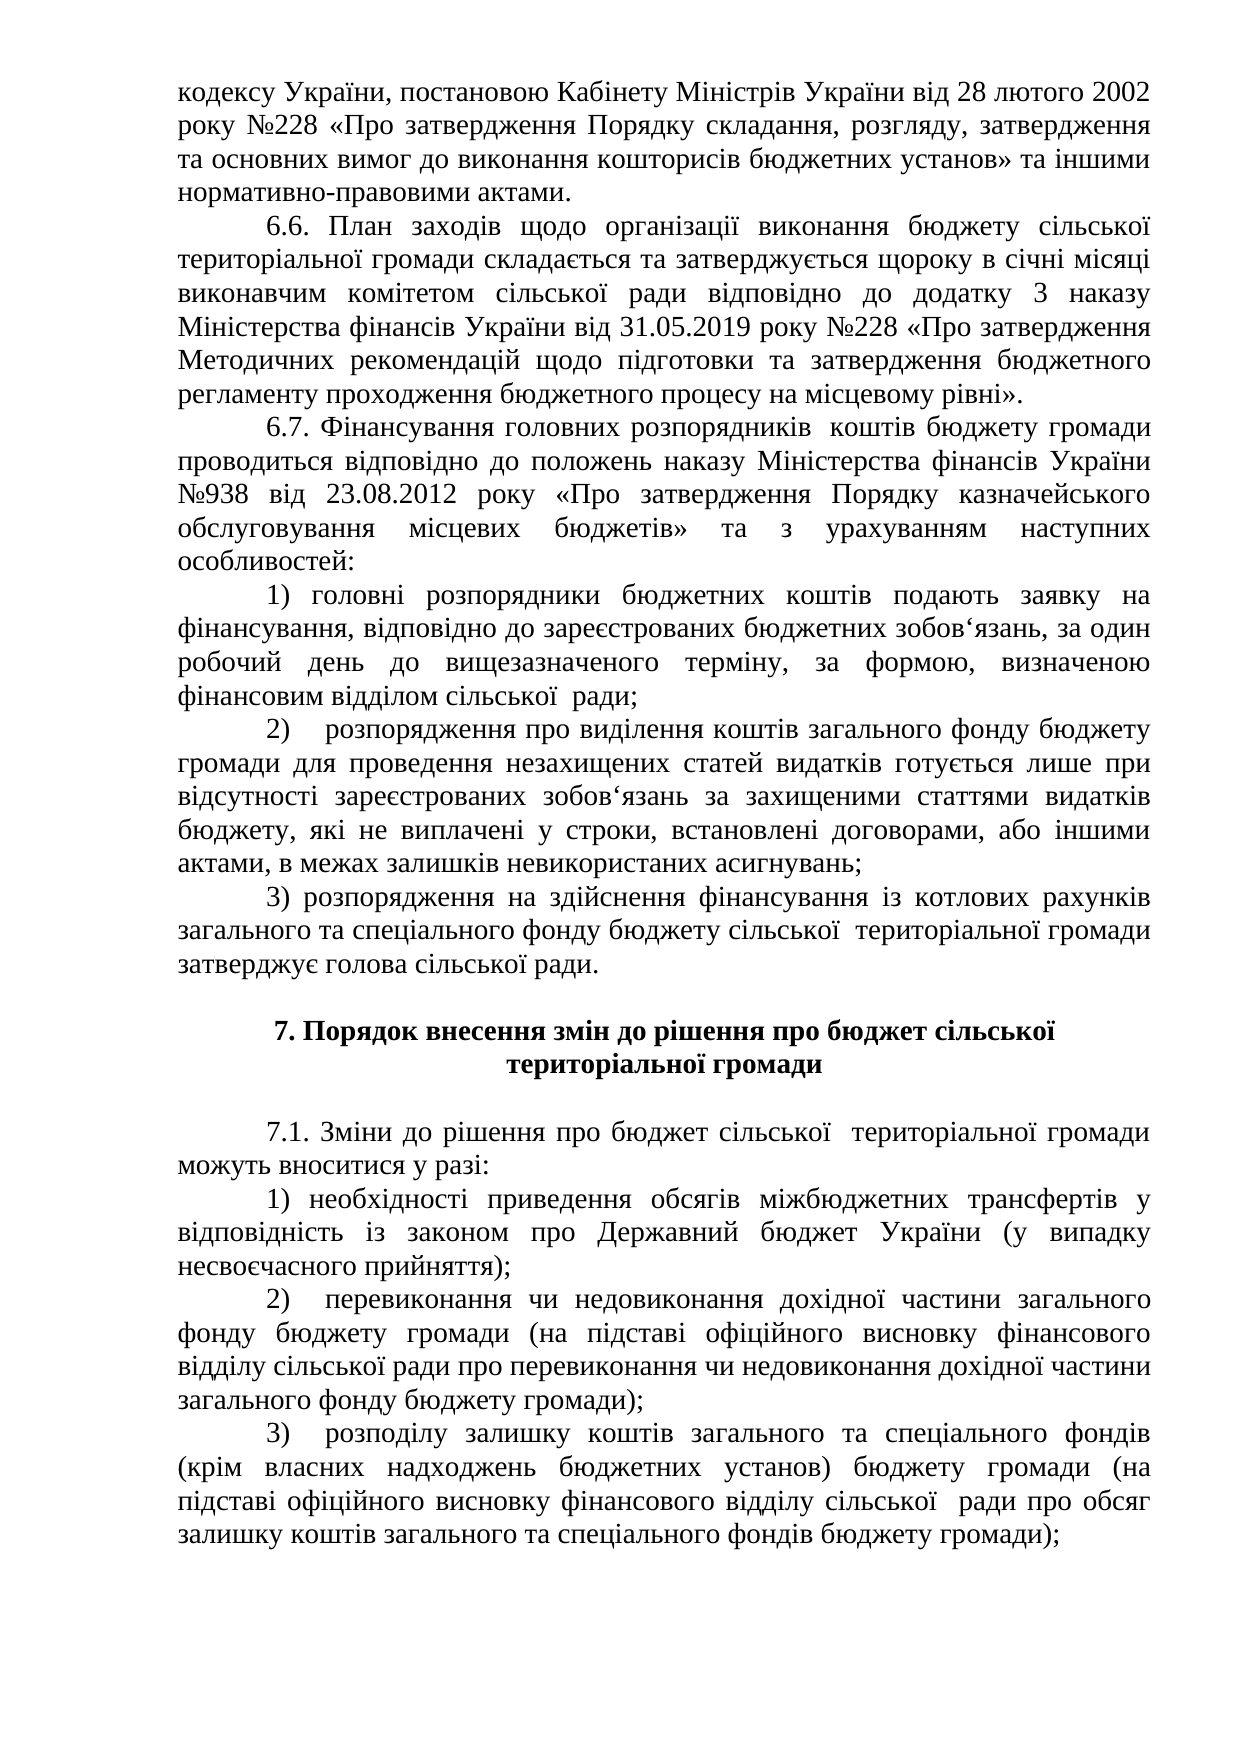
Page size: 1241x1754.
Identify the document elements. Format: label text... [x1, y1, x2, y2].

list перевиконання чи недовиконання дохідної частини загального фонду бюджету громади (на підставі офіційного висновку фінансового відділу сільської ради про перевиконання чи недовиконання дохідної частини загального фонду бюджету громади); [177, 1281, 1152, 1416]
list розпорядження про виділення коштів загального фонду бюджету громади для проведення незахищених статей видатків готується лише при відсутності зареєстрованих зобов‘язань за захищеними статтями видатків бюджету, які не виплачені у строки, встановлені договорами, або іншими актами, в межах залишків невикористаних асигнувань; [177, 711, 1152, 879]
text 6.6. План заходів щодо організації виконання бюджету сільської територіальної громади складається та затверджується щороку в січні місяці виконавчим комітетом сільської ради відповідно до додатку 3 наказу Міністерства фінансів України від 31.05.2019 року №228 «Про затвердження Методичних рекомендацій щодо підготовки та затвердження бюджетного регламенту проходження бюджетного процесу на місцевому рівні». [177, 208, 1152, 409]
text 1) головні розпорядники бюджетних коштів подають заявку на фінансування, відповідно до зареєстрованих бюджетних зобов‘язань, за один робочий день до вищезазначеного терміну, за формою, визначеною фінансовим відділом сільської ради; [177, 577, 1152, 711]
text 6.7. Фінансування головних розпорядників коштів бюджету громади проводиться відповідно до положень наказу Міністерства фінансів України №938 від 23.08.2012 року «Про затвердження Порядку казначейського обслуговування місцевих бюджетів» та з урахуванням наступних особливостей: [177, 409, 1152, 577]
text 3) розпорядження на здійснення фінансування із котлових рахунків загального та спеціального фонду бюджету сільської територіальної громади затверджує голова сільської ради. [177, 879, 1152, 979]
text територіальної громади [177, 1047, 1152, 1080]
list 1) необхідності приведення обсягів міжбюджетних трансфертів у відповідність із законом про Державний бюджет України (у випадку несвоєчасного прийняття); [177, 1181, 1152, 1281]
text 7.1. Зміни до рішення про бюджет сільської територіальної громади можуть вноситися у разі: [177, 1114, 1152, 1181]
list розподілу залишку коштів загального та спеціального фондів (крім власних надходжень бюджетних установ) бюджету громади (на підставі офіційного висновку фінансового відділу сільської ради про обсяг залишку коштів загального та спеціального фондів бюджету громади); [177, 1416, 1152, 1550]
text 7. Порядок внесення змін до рішення про бюджет сільської [177, 1013, 1152, 1047]
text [177, 74, 1152, 208]
